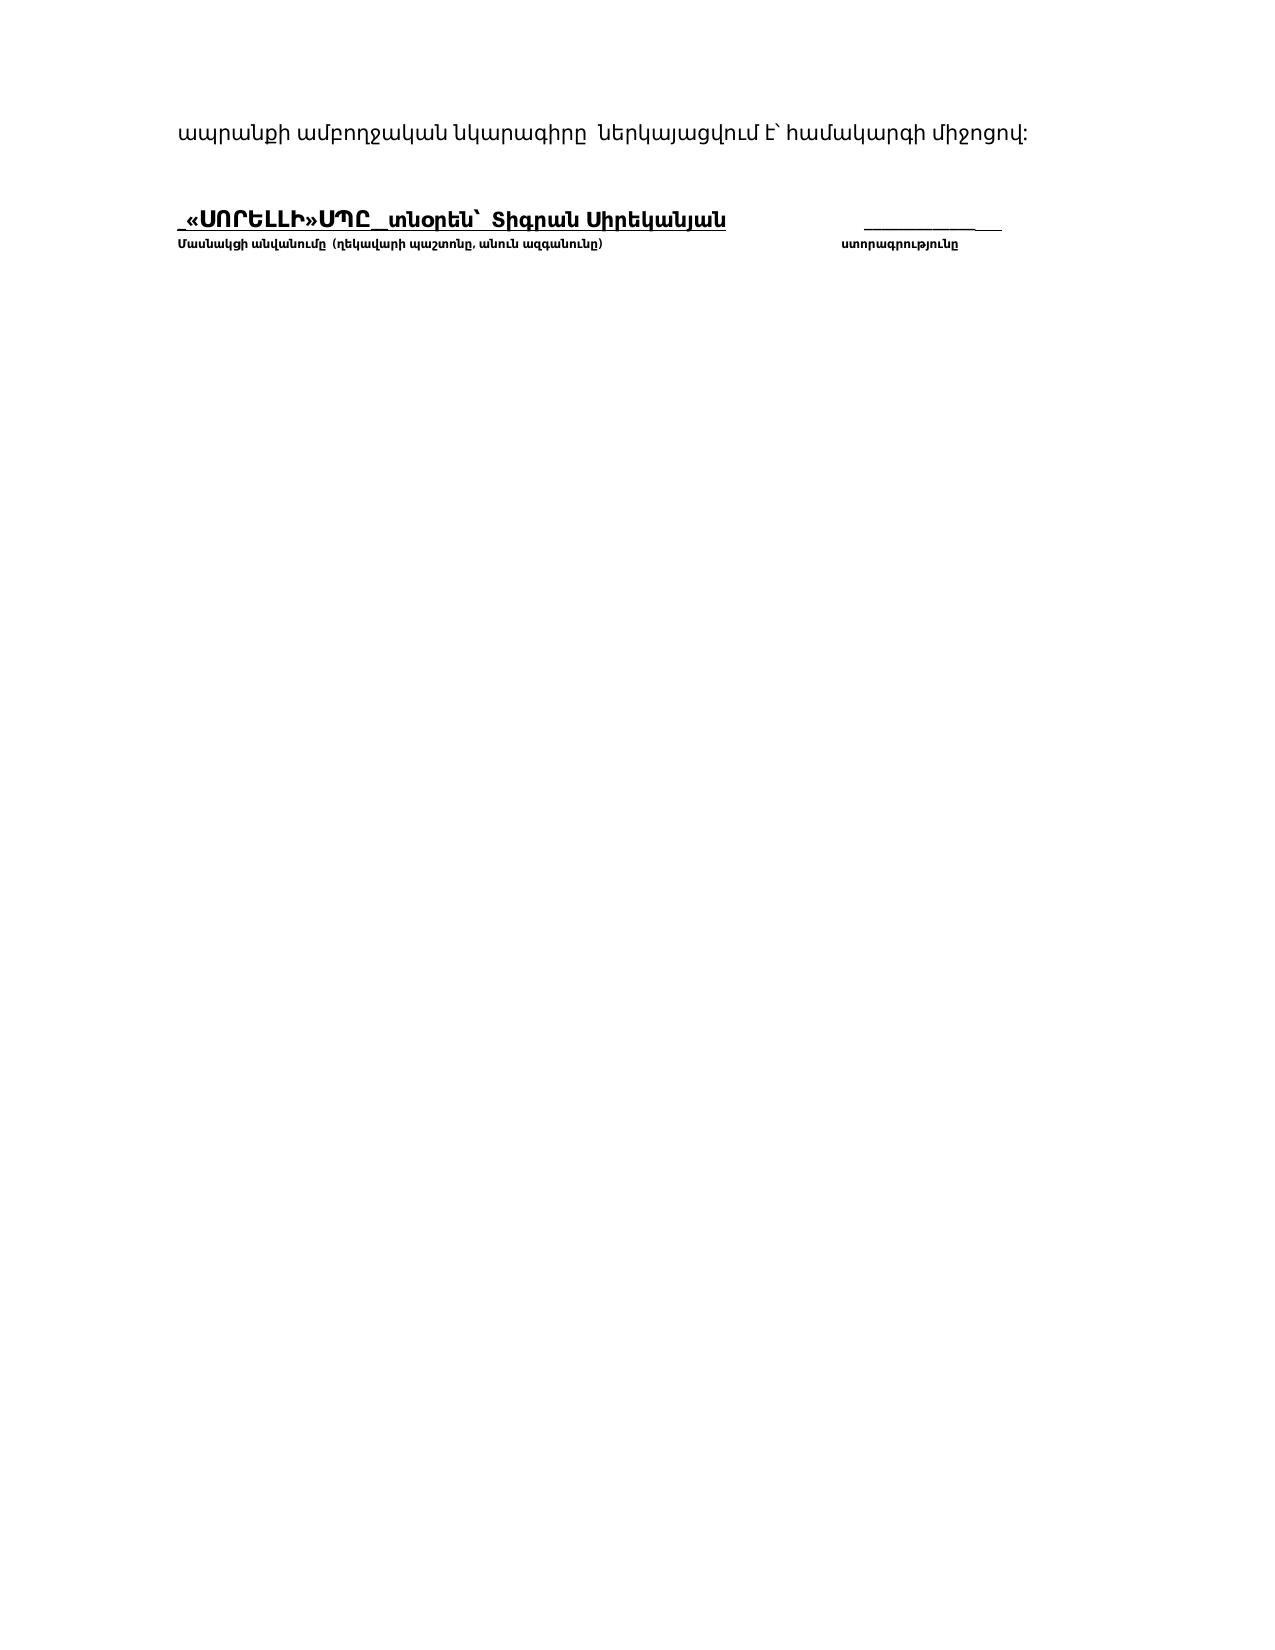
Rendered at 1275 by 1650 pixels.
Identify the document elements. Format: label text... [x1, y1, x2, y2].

text ապրանքի ամբողջական նկարագիրը ներկայացվում է՝ համակարգի միջոցով: [177, 118, 1186, 147]
text _«ՍՈՐԵԼԼԻ»ՍՊԸ__տնօրեն՝ Տիգրան Սիրեկանյան _____________ Մասնակցի անվանումը (ղեկավարի պաշտոնը, անուն ազգանունը) ստորագրությունը [177, 203, 1186, 263]
